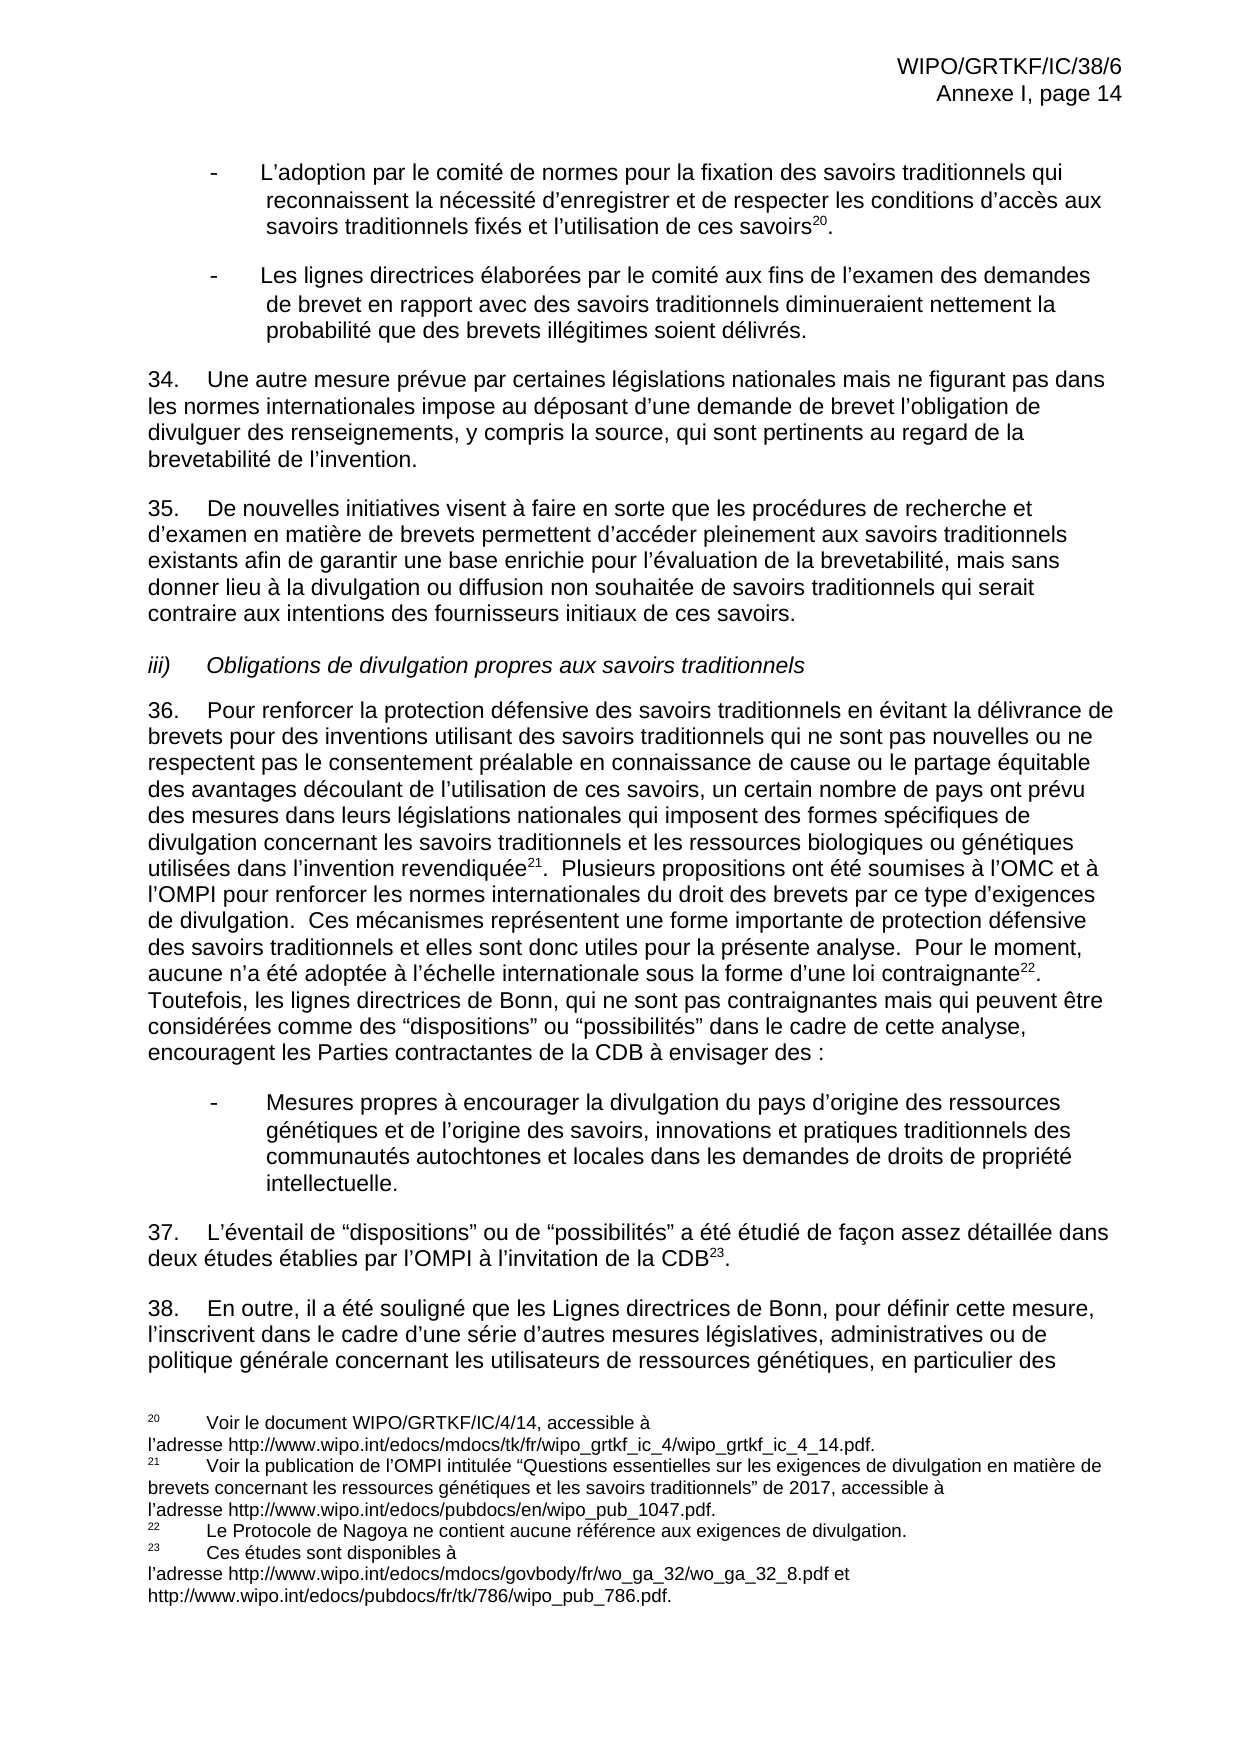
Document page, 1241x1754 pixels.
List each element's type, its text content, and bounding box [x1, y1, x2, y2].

text L’éventail de “dispositions” ou de “possibilités” a été étudié de façon assez détaillée dans deux études établies par l’OMPI à l’invitation de la CDB. [148, 1219, 1122, 1272]
subtitle iii) Obligations de divulgation propres aux savoirs traditionnels [148, 652, 1122, 678]
text Pour renforcer la protection défensive des savoirs traditionnels en évitant la délivrance de brevets pour des inventions utilisant des savoirs traditionnels qui ne sont pas nouvelles ou ne respectent pas le consentement préalable en connaissance de cause ou le partage équitable des avantages découlant de l’utilisation de ces savoirs, un certain nombre de pays ont prévu des mesures dans leurs législations nationales qui imposent des formes spécifiques de divulgation concernant les savoirs traditionnels et les ressources biologiques ou génétiques utilisées dans l’invention revendiquée. Plusieurs propositions ont été soumises à l’OMC et à l’OMPI pour renforcer les normes internationales du droit des brevets par ce type d’exigences de divulgation. Ces mécanismes représentent une forme importante de protection défensive des savoirs traditionnels et elles sont donc utiles pour la présente analyse. Pour le moment, aucune n’a été adoptée à l’échelle internationale sous la forme d’une loi contraignante. Toutefois, les lignes directrices de Bonn, qui ne sont pas contraignantes mais qui peuvent être considérées comme des “dispositions” ou “possibilités” dans le cadre de cette analyse, encouragent les Parties contractantes de la CDB à envisager des : [148, 697, 1122, 1066]
text De nouvelles initiatives visent à faire en sorte que les procédures de recherche et d’examen en matière de brevets permettent d’accéder pleinement aux savoirs traditionnels existants afin de garantir une base enrichie pour l’évaluation de la brevetabilité, mais sans donner lieu à la divulgation ou diffusion non souhaitée de savoirs traditionnels qui serait contraire aux intentions des fournisseurs initiaux de ces savoirs. [148, 495, 1122, 627]
list Les lignes directrices élaborées par le comité aux fins de l’examen des demandes de brevet en rapport avec des savoirs traditionnels diminueraient nettement la probabilité que des brevets illégitimes soient délivrés. [207, 262, 1122, 343]
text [148, 1294, 1122, 1373]
list L’adoption par le comité de normes pour la fixation des savoirs traditionnels qui reconnaissent la nécessité d’enregistrer et de respecter les conditions d’accès aux savoirs traditionnels fixés et l’utilisation de ces savoirs. [207, 158, 1122, 239]
list Mesures propres à encourager la divulgation du pays d’origine des ressources génétiques et de l’origine des savoirs, innovations et pratiques traditionnels des communautés autochtones et locales dans les demandes de droits de propriété intellectuelle. [207, 1088, 1122, 1196]
text Une autre mesure prévue par certaines législations nationales mais ne figurant pas dans les normes internationales impose au déposant d’une demande de brevet l’obligation de divulguer des renseignements, y compris la source, qui sont pertinents au regard de la brevetabilité de l’invention. [148, 366, 1122, 472]
